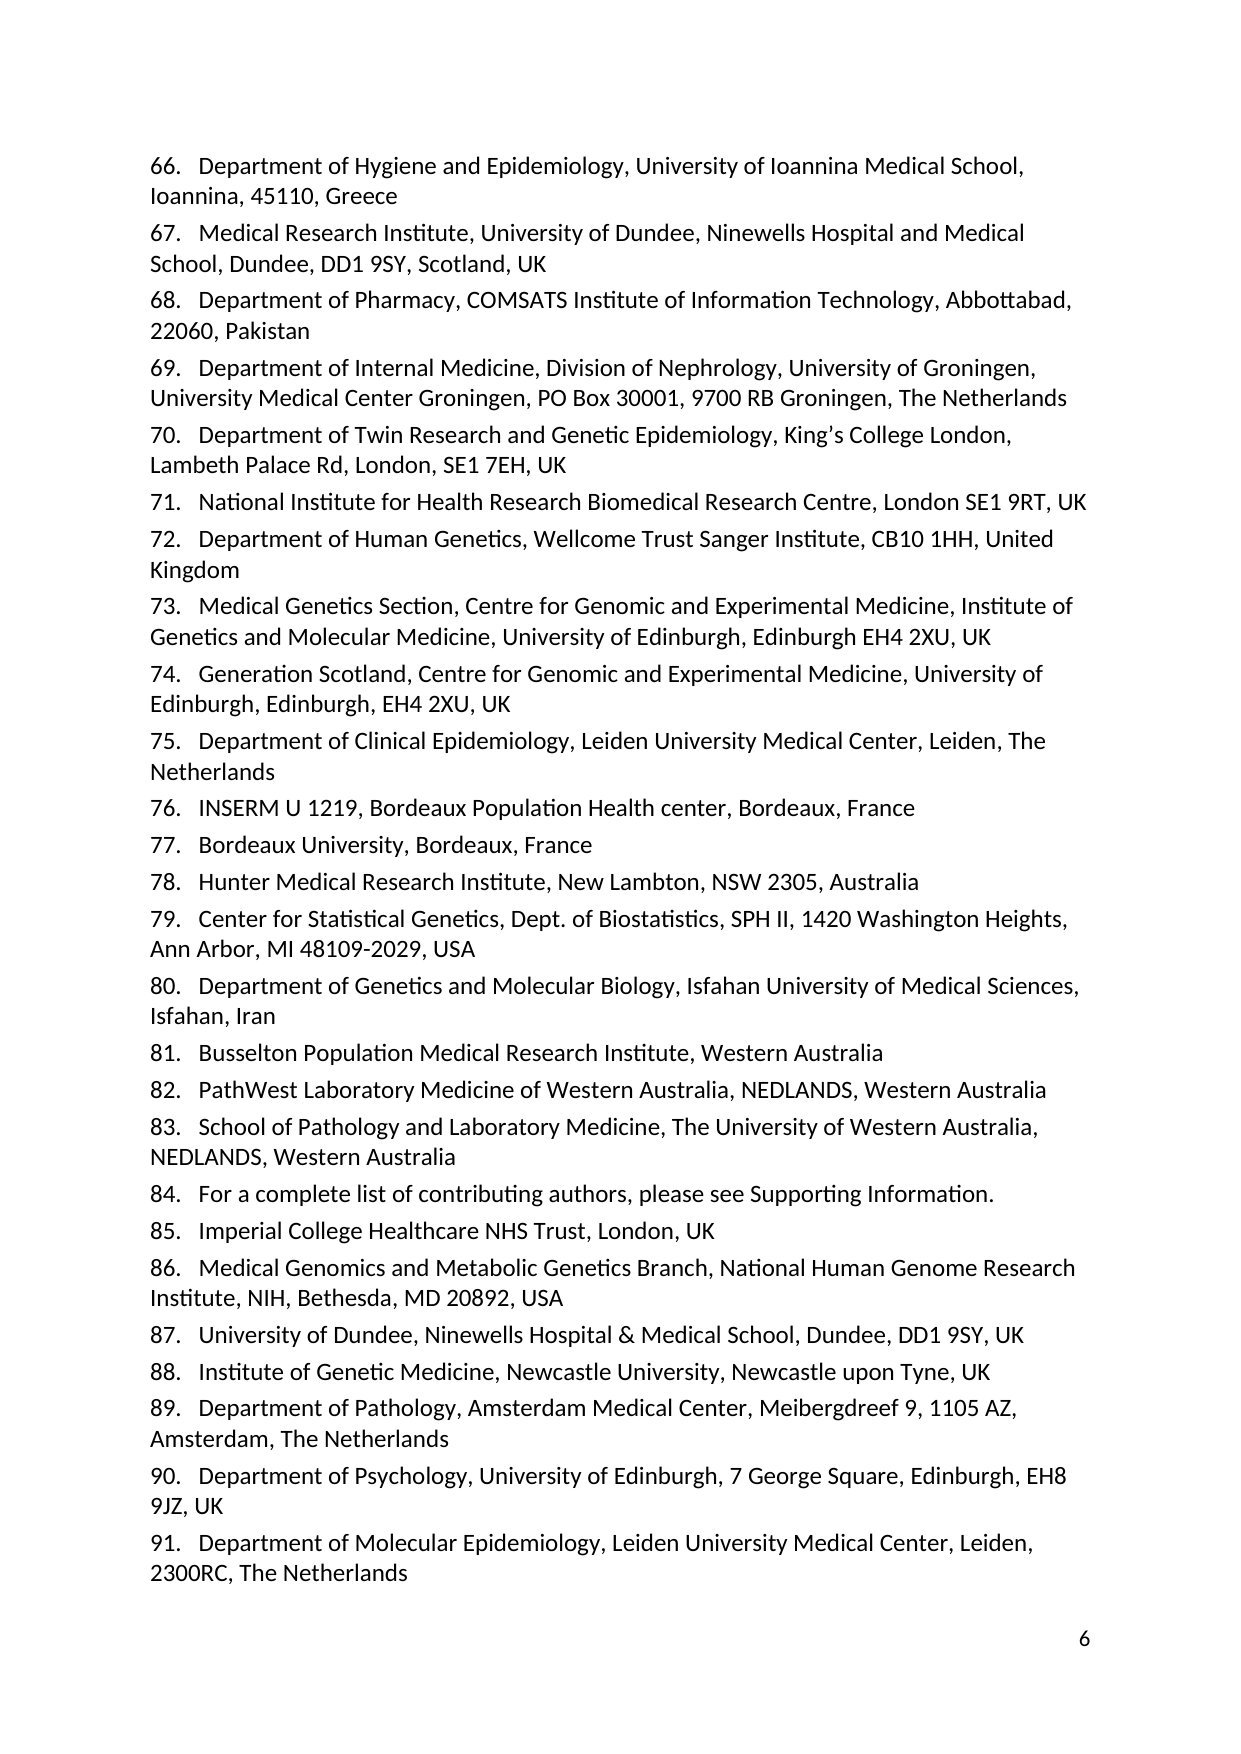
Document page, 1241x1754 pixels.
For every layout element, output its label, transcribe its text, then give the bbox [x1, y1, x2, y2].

text 90. Department of Psychology, University of Edinburgh, 7 George Square, Edinburgh, EH8 9JZ, UK [150, 1460, 1090, 1521]
text 86. Medical Genomics and Metabolic Genetics Branch, National Human Genome Research Institute, NIH, Bethesda, MD 20892, USA [150, 1252, 1090, 1313]
text 89. Department of Pathology, Amsterdam Medical Center, Meibergdreef 9, 1105 AZ, Amsterdam, The Netherlands [150, 1392, 1090, 1453]
text 79. Center for Statistical Genetics, Dept. of Biostatistics, SPH II, 1420 Washington Heights, Ann Arbor, MI 48109-2029, USA [150, 903, 1090, 964]
text 77. Bordeaux University, Bordeaux, France [150, 829, 1090, 860]
text 71. National Institute for Health Research Biomedical Research Centre, London SE1 9RT, UK [150, 486, 1090, 517]
text 88. Institute of Genetic Medicine, Newcastle University, Newcastle upon Tyne, UK [150, 1356, 1090, 1386]
text 84. For a complete list of contributing authors, please see Supporting Information. [150, 1178, 1090, 1209]
text 69. Department of Internal Medicine, Division of Nephrology, University of Groningen, University Medical Center Groningen, PO Box 30001, 9700 RB Groningen, The Netherlands [150, 352, 1090, 413]
text 67. Medical Research Institute, University of Dundee, Ninewells Hospital and Medical School, Dundee, DD1 9SY, Scotland, UK [150, 217, 1090, 278]
text 70. Department of Twin Research and Genetic Epidemiology, King’s College London, Lambeth Palace Rd, London, SE1 7EH, UK [150, 419, 1090, 480]
text 82. PathWest Laboratory Medicine of Western Australia, NEDLANDS, Western Australia [150, 1074, 1090, 1104]
text 80. Department of Genetics and Molecular Biology, Isfahan University of Medical Sciences, Isfahan, Iran [150, 970, 1090, 1031]
text 83. School of Pathology and Laboratory Medicine, The University of Western Australia, NEDLANDS, Western Australia [150, 1111, 1090, 1172]
text 73. Medical Genetics Section, Centre for Genomic and Experimental Medicine, Institute of Genetics and Molecular Medicine, University of Edinburgh, Edinburgh EH4 2XU, UK [150, 591, 1090, 652]
text 85. Imperial College Healthcare NHS Trust, London, UK [150, 1215, 1090, 1245]
text 91. Department of Molecular Epidemiology, Leiden University Medical Center, Leiden, 2300RC, The Netherlands [150, 1527, 1090, 1588]
text 78. Hunter Medical Research Institute, New Lambton, NSW 2305, Australia [150, 866, 1090, 896]
text 72. Department of Human Genetics, Wellcome Trust Sanger Institute, CB10 1HH, United Kingdom [150, 523, 1090, 584]
text 74. Generation Scotland, Centre for Genomic and Experimental Medicine, University of Edinburgh, Edinburgh, EH4 2XU, UK [150, 658, 1090, 719]
text 87. University of Dundee, Ninewells Hospital & Medical School, Dundee, DD1 9SY, UK [150, 1319, 1090, 1349]
text 76. INSERM U 1219, Bordeaux Population Health center, Bordeaux, France [150, 792, 1090, 823]
text 81. Busselton Population Medical Research Institute, Western Australia [150, 1037, 1090, 1068]
text 68. Department of Pharmacy, COMSATS Institute of Information Technology, Abbottabad, 22060, Pakistan [150, 284, 1090, 346]
text 75. Department of Clinical Epidemiology, Leiden University Medical Center, Leiden, The Netherlands [150, 725, 1090, 786]
text 66. Department of Hygiene and Epidemiology, University of Ioannina Medical School, Ioannina, 45110, Greece [150, 150, 1090, 211]
